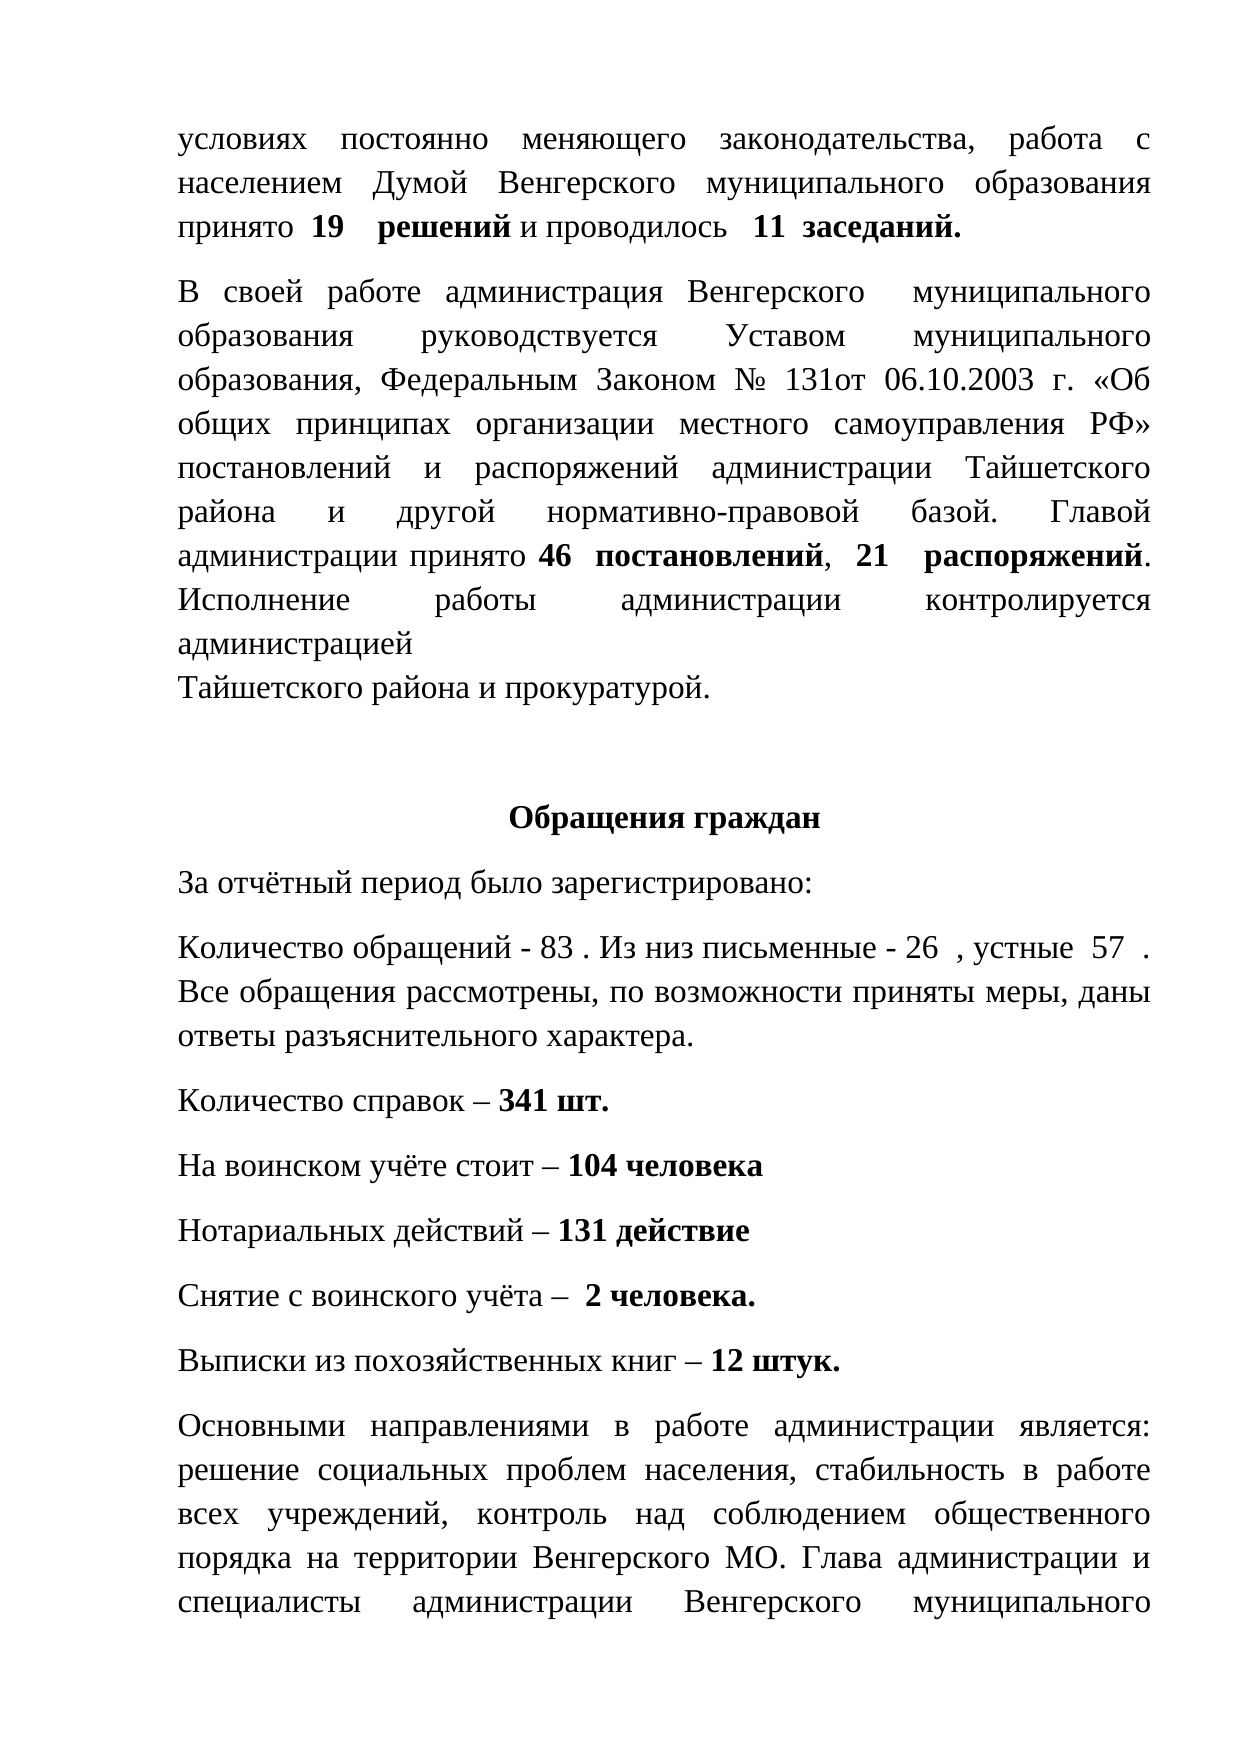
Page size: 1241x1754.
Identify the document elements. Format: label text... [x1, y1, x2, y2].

text Количество обращений - 83 . Из низ письменные - 26 , устные 57 . Все обращения рассмотрены, по возможности приняты меры, даны ответы разъяснительного характера. [177, 927, 1152, 1054]
text Количество справок – 341 шт. [177, 1080, 1152, 1119]
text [177, 118, 1152, 244]
text Обращения граждан [177, 797, 1152, 836]
text За отчётный период было зарегистрировано: [177, 862, 1152, 901]
text Выписки из похозяйственных книг – 12 штук. [177, 1340, 1152, 1378]
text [177, 1405, 1152, 1619]
text На воинском учёте стоит – 104 человека [177, 1145, 1152, 1183]
text Нотариальных действий – 131 действие [177, 1210, 1152, 1248]
text Снятие с воинского учёта – 2 человека. [177, 1275, 1152, 1313]
text В своей работе администрация Венгерского муниципального образования руководствуется Уставом муниципального образования, Федеральным Законом № 131от 06.10.2003 г. «Об общих принципах организации местного самоуправления РФ» постановлений и распоряжений администрации Тайшетского района и другой нормативно-правовой базой. Главой администрации принято 46 постановлений, 21 распоряжений. Исполнение работы администрации контролируется администрацией Тайшетского района и прокуратурой. [177, 271, 1152, 706]
